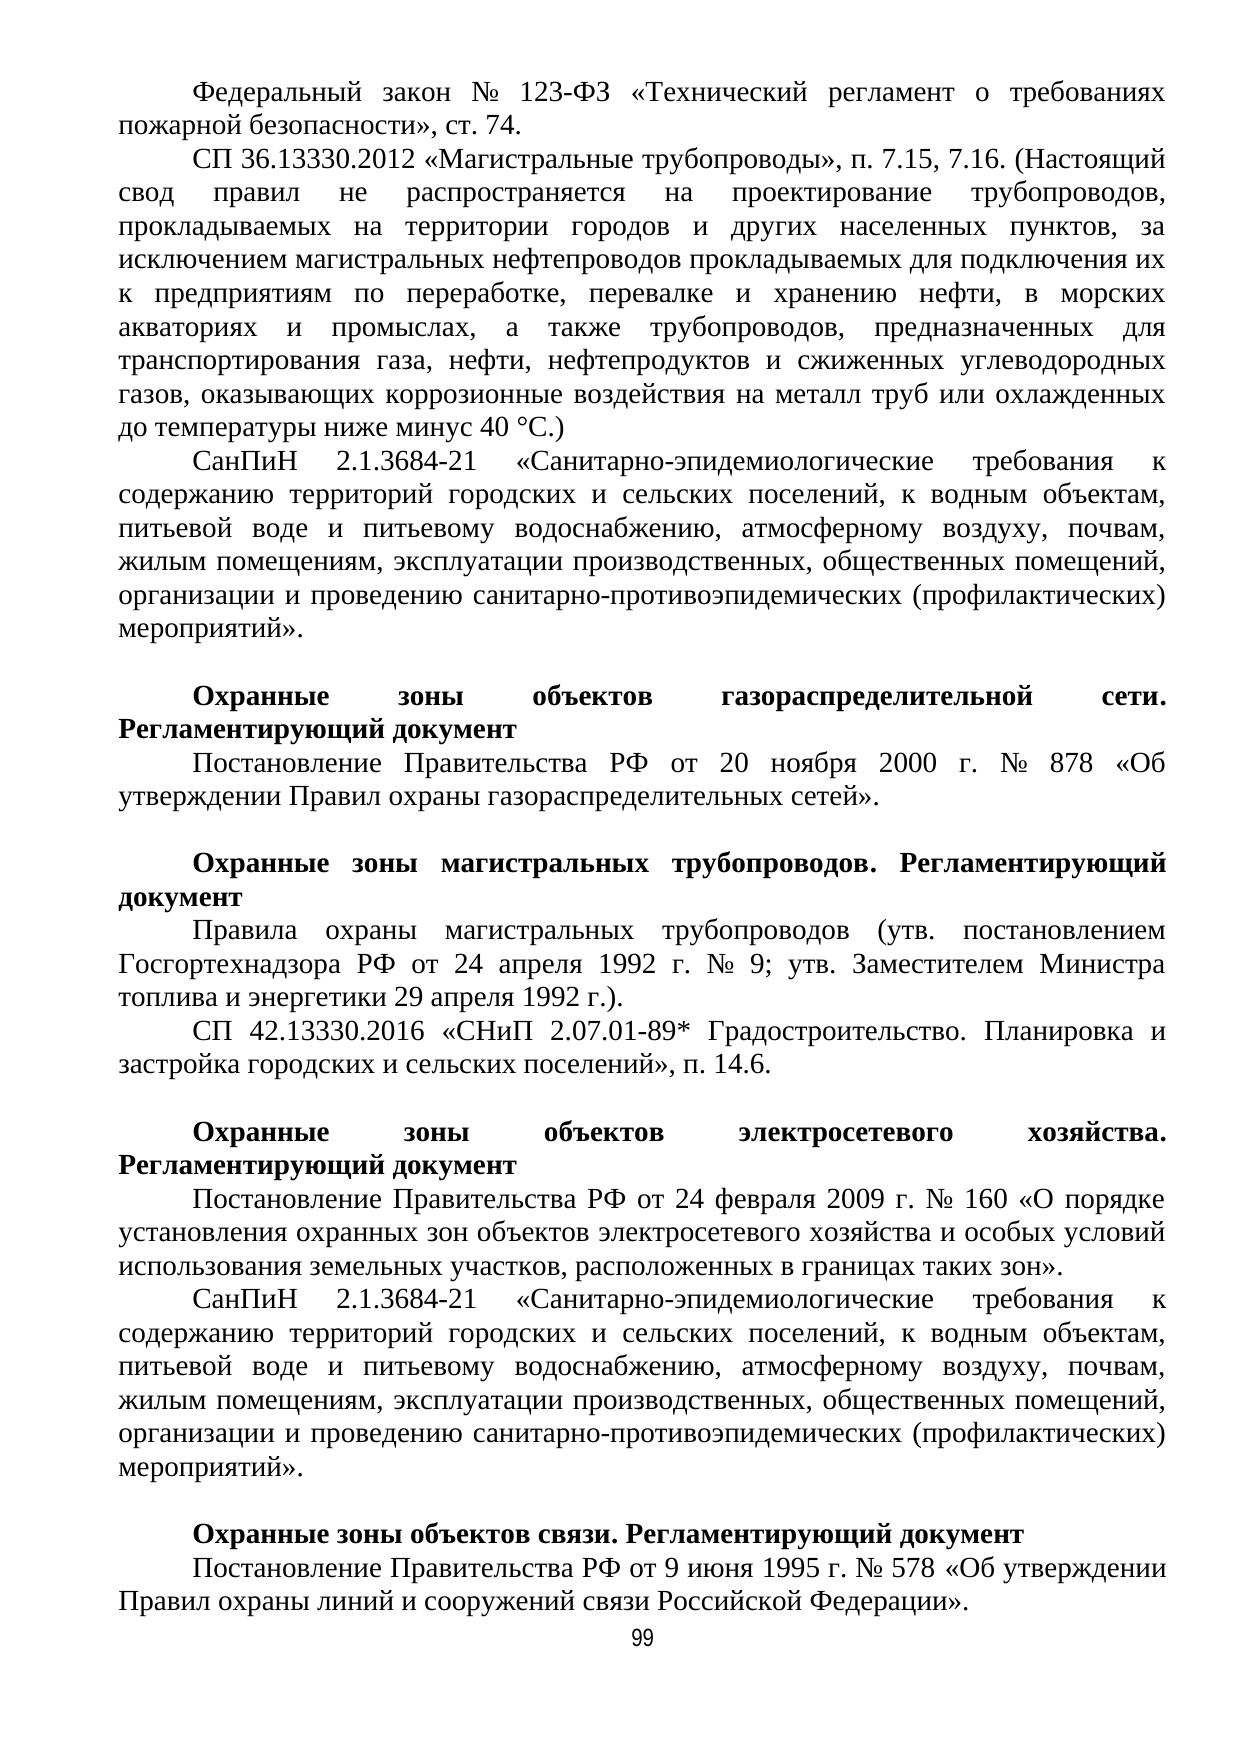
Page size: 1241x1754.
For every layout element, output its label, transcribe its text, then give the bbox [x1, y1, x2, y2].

text Федеральный закон № 123-ФЗ «Технический регламент о требованиях пожарной безопасности», ст. 74. [118, 74, 1167, 141]
text Постановление Правительства РФ от 20 ноября 2000 г. № 878 «Об утверждении Правил охраны газораспределительных сетей». [118, 745, 1167, 812]
text СП 42.13330.2016 «СНиП 2.07.01-89* Градостроительство. Планировка и застройка городских и сельских поселений», п. 14.6. [118, 1013, 1167, 1080]
text СП 36.13330.2012 «Магистральные трубопроводы», п. 7.15, 7.16. (Настоящий свод правил не распространяется на проектирование трубопроводов, прокладываемых на территории городов и других населенных пунктов, за исключением магистральных нефтепроводов прокладываемых для подключения их к предприятиям по переработке, перевалке и хранению нефти, в морских акваториях и промыслах, а также трубопроводов, предназначенных для транспортирования газа, нефти, нефтепродуктов и сжиженных углеводородных газов, оказывающих коррозионные воздействия на металл труб или охлажденных до температуры ниже минус 40 °C.) [118, 141, 1167, 443]
text Охранные зоны объектов связи. Регламентирующий документ [118, 1516, 1167, 1550]
text Охранные зоны магистральных трубопроводов. Регламентирующий документ [118, 845, 1167, 912]
text Охранные зоны объектов газораспределительной сети. Регламентирующий документ [118, 678, 1167, 745]
text Постановление Правительства РФ от 9 июня 1995 г. № 578 «Об утверждении Правил охраны линий и сооружений связи Российской Федерации». [118, 1550, 1167, 1617]
text Постановление Правительства РФ от 24 февраля 2009 г. № 160 «О порядке установления охранных зон объектов электросетевого хозяйства и особых условий использования земельных участков, расположенных в границах таких зон». [118, 1181, 1167, 1281]
text Охранные зоны объектов электросетевого хозяйства. Регламентирующий документ [118, 1114, 1167, 1181]
text Правила охраны магистральных трубопроводов (утв. постановлением Госгортехнадзора РФ от 24 апреля 1992 г. № 9; утв. Заместителем Министра топлива и энергетики 29 апреля 1992 г.). [118, 912, 1167, 1013]
